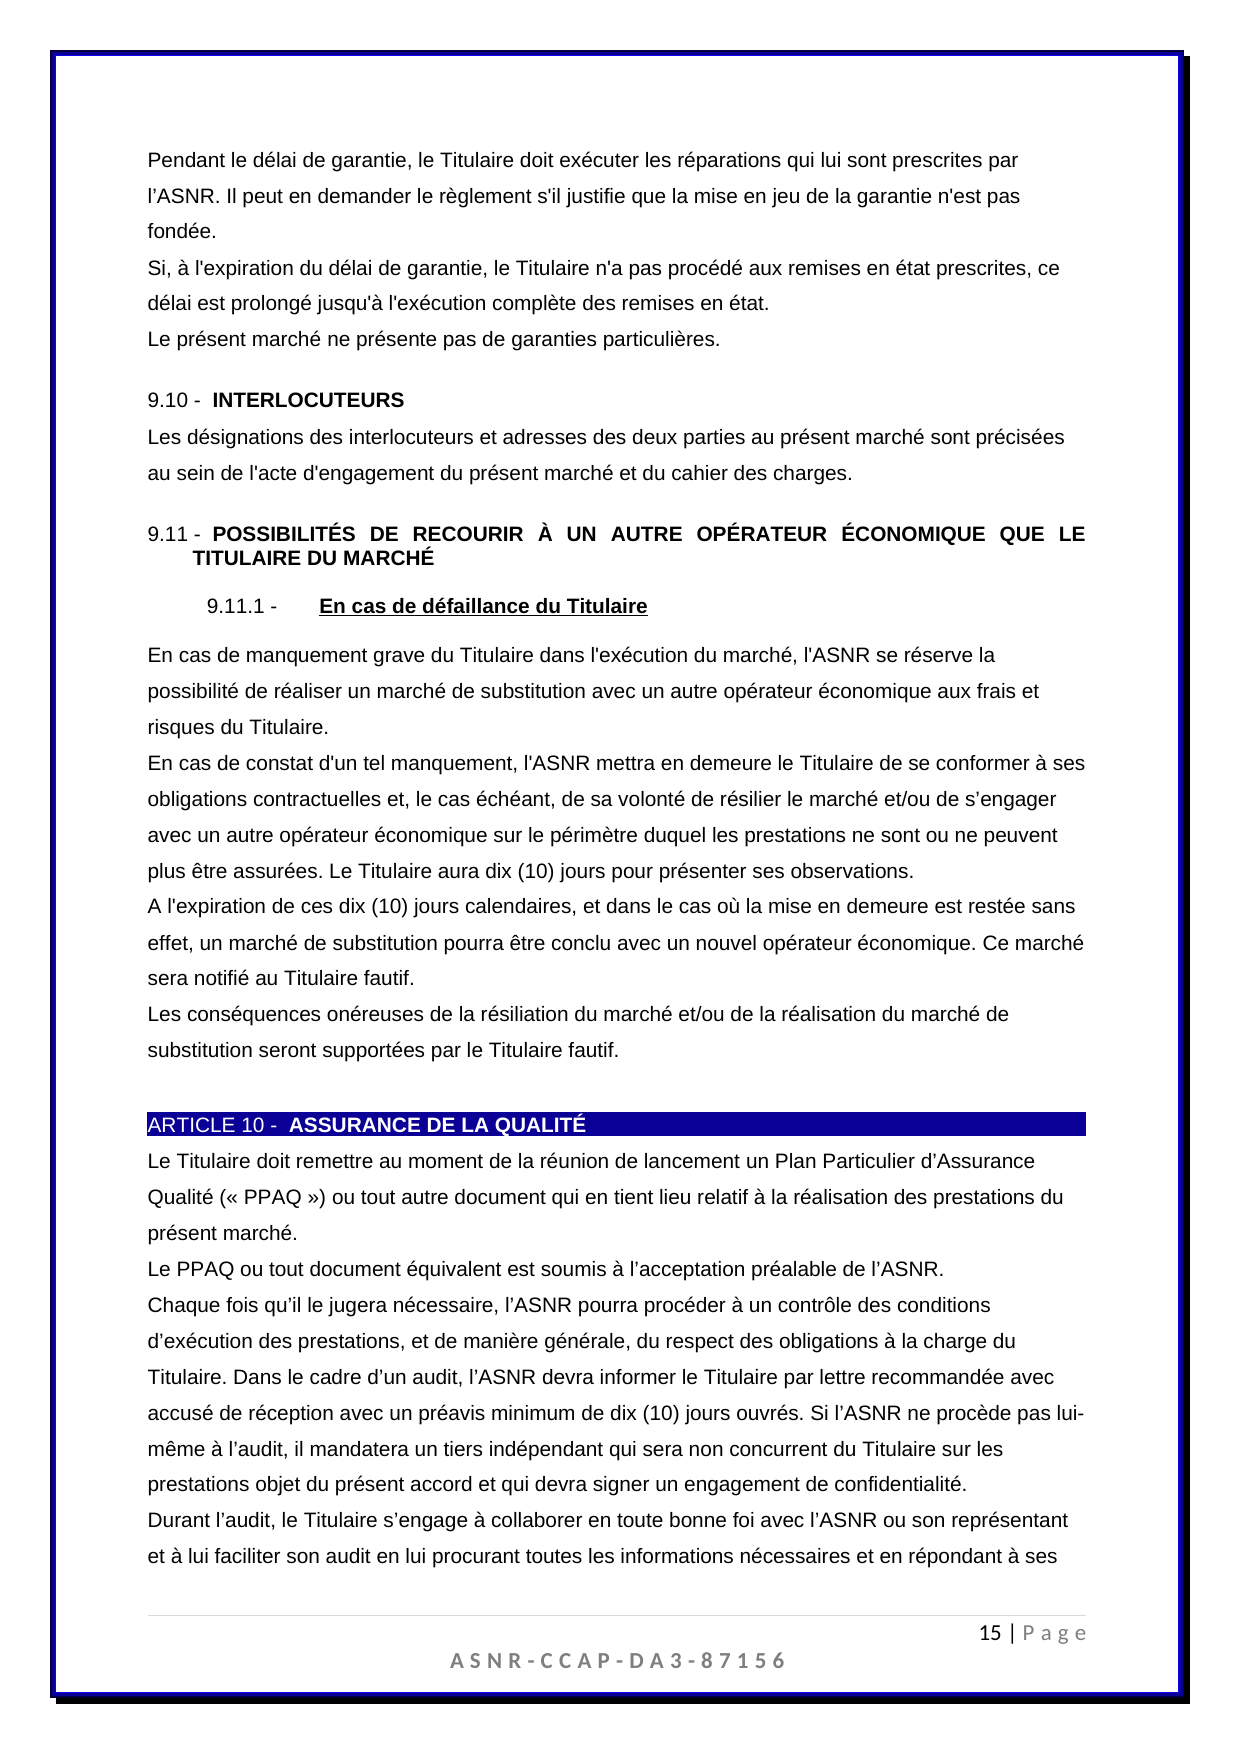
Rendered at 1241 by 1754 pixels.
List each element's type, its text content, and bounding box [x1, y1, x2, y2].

subtitle Interlocuteurs [147, 388, 1086, 412]
text A l'expiration de ces dix (10) jours calendaires, et dans le cas où la mise en demeure est restée sans effet, un marché de substitution pourra être conclu avec un nouvel opérateur économique. Ce marché sera notifié au Titulaire fautif. [147, 894, 1086, 990]
subtitle Possibilités de recourir à un autre opérateur économique que le Titulaire du marché [147, 521, 1086, 569]
text Les conséquences onéreuses de la résiliation du marché et/ou de la réalisation du marché de substitution seront supportées par le Titulaire fautif. [147, 1002, 1086, 1062]
text Pendant le délai de garantie, le Titulaire doit exécuter les réparations qui lui sont prescrites par l’ASNR. Il peut en demander le règlement s'il justifie que la mise en jeu de la garantie n'est pas fondée. [147, 147, 1086, 243]
text En cas de constat d'un tel manquement, l'ASNR mettra en demeure le Titulaire de se conformer à ses obligations contractuelles et, le cas échéant, de sa volonté de résilier le marché et/ou de s’engager avec un autre opérateur économique sur le périmètre duquel les prestations ne sont ou ne peuvent plus être assurées. Le Titulaire aura dix (10) jours pour présenter ses observations. [147, 751, 1086, 882]
text Si, à l'expiration du délai de garantie, le Titulaire n'a pas procédé aux remises en état prescrites, ce délai est prolongé jusqu'à l'exécution complète des remises en état. [147, 255, 1086, 315]
text En cas de manquement grave du Titulaire dans l'exécution du marché, l'ASNR se réserve la possibilité de réaliser un marché de substitution avec un autre opérateur économique aux frais et risques du Titulaire. [147, 643, 1086, 739]
text Le présent marché garanties particulières. [147, 327, 1086, 351]
subtitle En cas de défaillance du Titulaire [207, 594, 1086, 618]
text Le PPAQ ou tout document équivalent est soumis à l’acceptation préalable de l’ASNR. [147, 1257, 1086, 1281]
text Chaque fois qu’il le jugera nécessaire, l’ASNR pourra procéder à un contrôle des conditions d’exécution des prestations, et de manière générale, du respect des obligations à la charge du Titulaire. Dans le cadre d’un audit, l’ASNR devra informer le Titulaire par lettre recommandée avec accusé de réception avec un préavis minimum de dix (10) jours ouvrés. Si l’ASNR ne procède pas lui-même à l’audit, il mandatera un tiers indépendant qui sera non concurrent du Titulaire sur les prestations objet du présent accord et qui devra signer un engagement de confidentialité. [147, 1293, 1086, 1496]
subtitle Assurance de la qualité [147, 1112, 1086, 1136]
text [147, 1508, 1086, 1568]
text Le Titulaire un Plan Particulier d’Assurance Qualité (« PPAQ ») ou tout autre document qui en tient lieu relatif à la réalisation des prestations du présent marché. [147, 1149, 1086, 1245]
text Les désignations des interlocuteurs et adresses des deux parties au présent marché sont précisées au sein de l'acte d'engagement du présent marché et du cahier des charges. [147, 424, 1086, 484]
